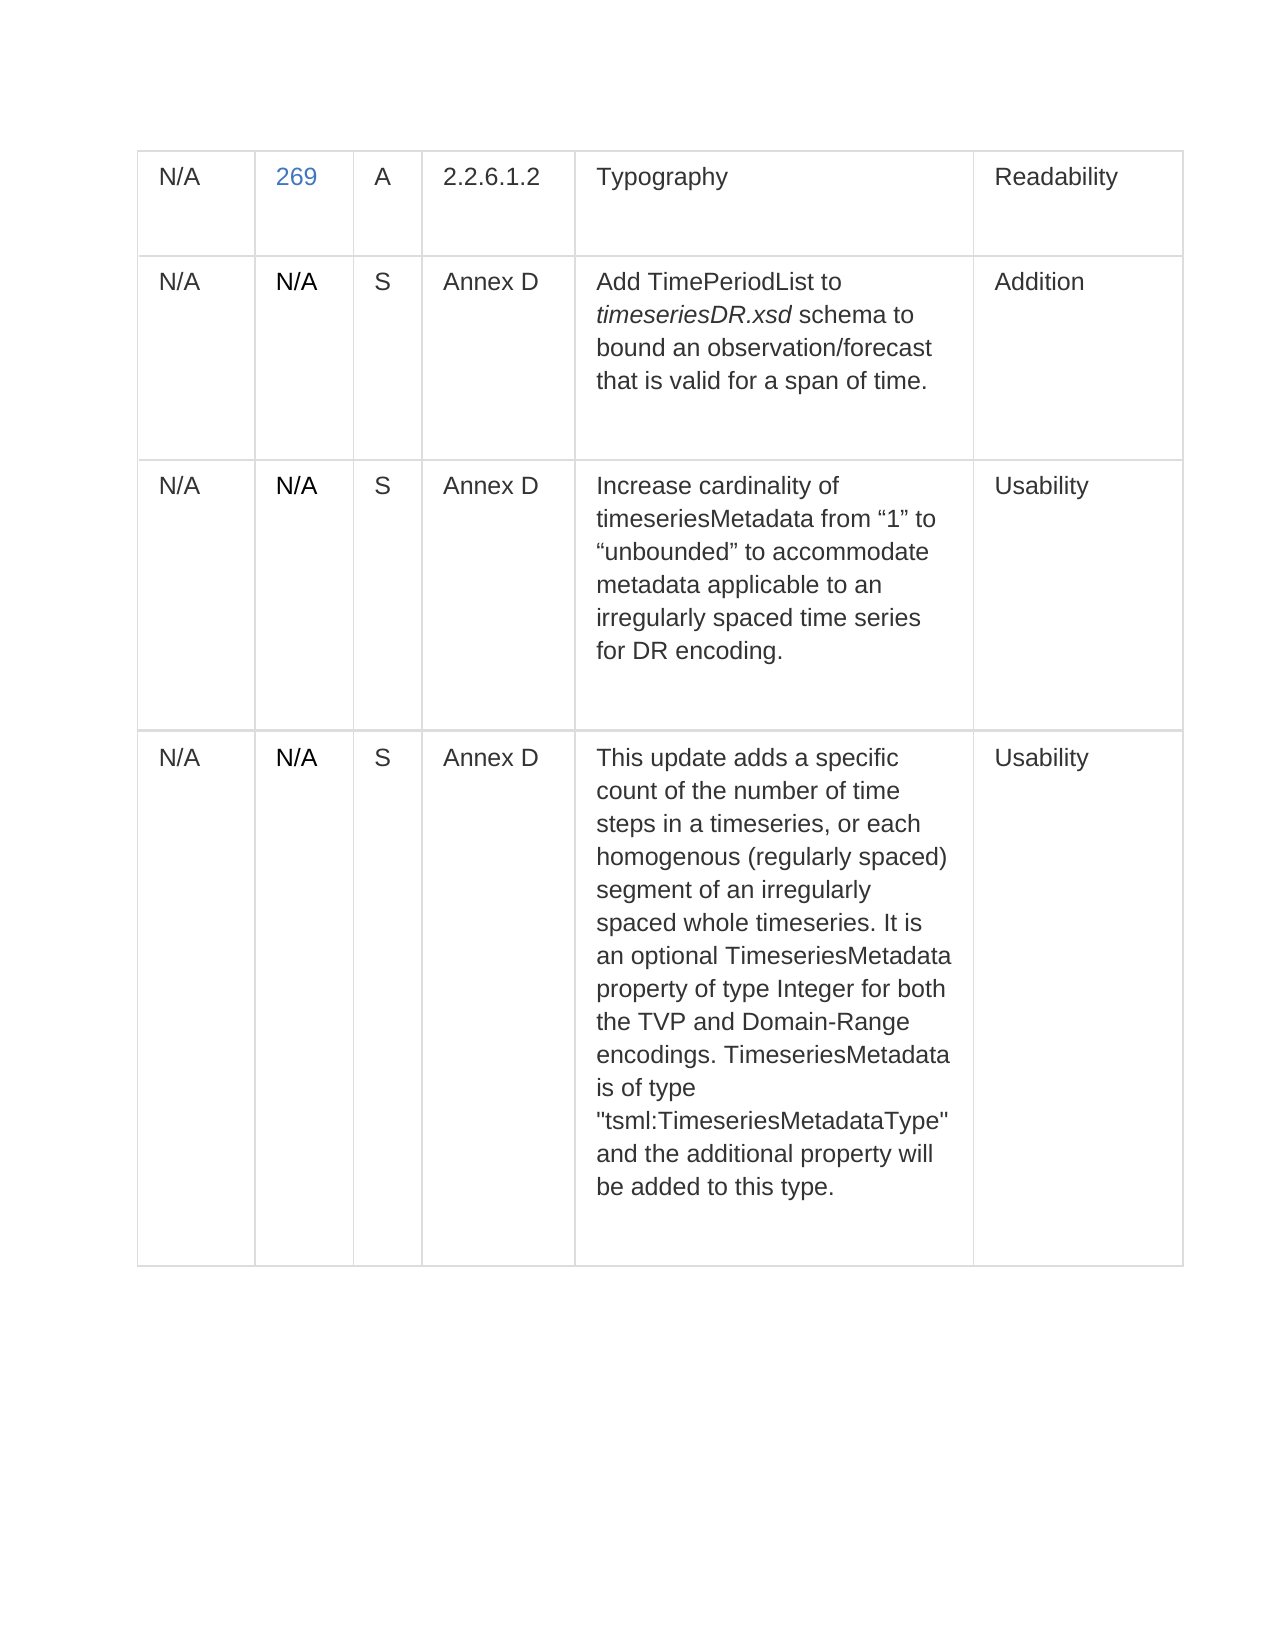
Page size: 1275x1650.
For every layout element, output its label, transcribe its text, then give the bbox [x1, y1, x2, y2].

table_cell 269 [256, 152, 353, 255]
table_cell A [354, 152, 421, 255]
table_cell Annex D [423, 461, 574, 729]
table_cell N/A [256, 461, 353, 729]
table_cell N/A [138, 256, 254, 459]
table_header Annex D [423, 732, 574, 1265]
table_cell Addition [974, 257, 1182, 459]
table_cell Add TimePeriodList to timeseriesDR.xsd schema to bound an observation/forecast that is valid for a span of time. [576, 257, 973, 459]
table_cell N/A [138, 152, 254, 255]
table_cell N/A [138, 460, 254, 729]
table_header S [354, 732, 421, 1265]
table_cell Readability [974, 152, 1182, 255]
table_cell S [354, 257, 421, 459]
table_cell Usability [974, 461, 1182, 729]
table_header Usability [974, 732, 1182, 1265]
table_cell Increase cardinality of timeseriesMetadata from “1” to “unbounded” to accommodate metadata applicable to an irregularly spaced time series for DR encoding. [576, 461, 973, 729]
table_cell Typography [576, 152, 973, 255]
table_cell Annex D [423, 257, 574, 459]
table_cell N/A [256, 257, 353, 459]
table_header This update adds a specific count of the number of time steps in a timeseries, or each homogenous (regularly spaced) segment of an irregularly spaced whole timeseries. It is an optional TimeseriesMetadata property of type Integer for both the TVP and Domain-Range encodings. TimeseriesMetadata is of type "tsml:TimeseriesMetadataType" and the additional property will be added to this type. [576, 732, 973, 1265]
table_header N/A [256, 732, 353, 1265]
table_header N/A [138, 732, 254, 1265]
table_cell S [354, 461, 421, 729]
table_cell 2.2.6.1.2 [423, 152, 574, 255]
